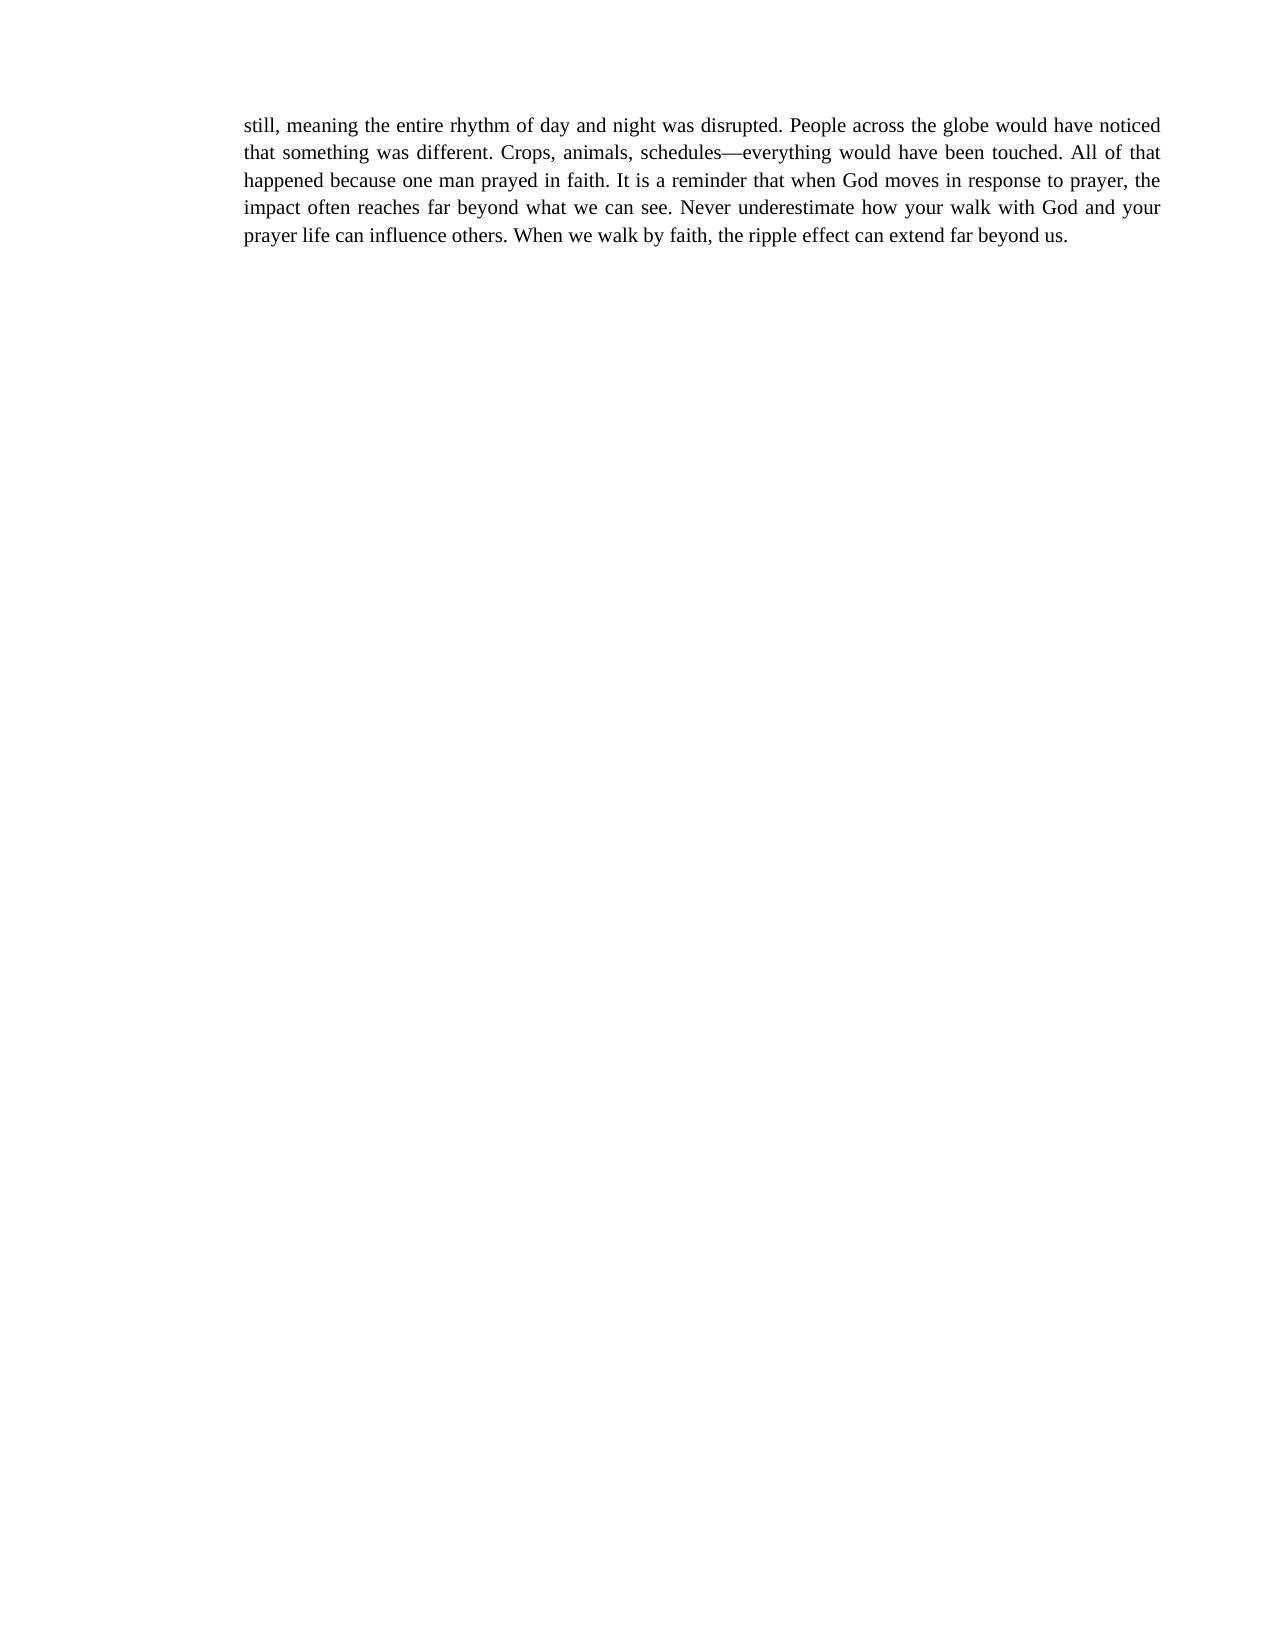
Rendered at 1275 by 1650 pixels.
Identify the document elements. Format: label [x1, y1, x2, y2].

list [206, 112, 1162, 247]
